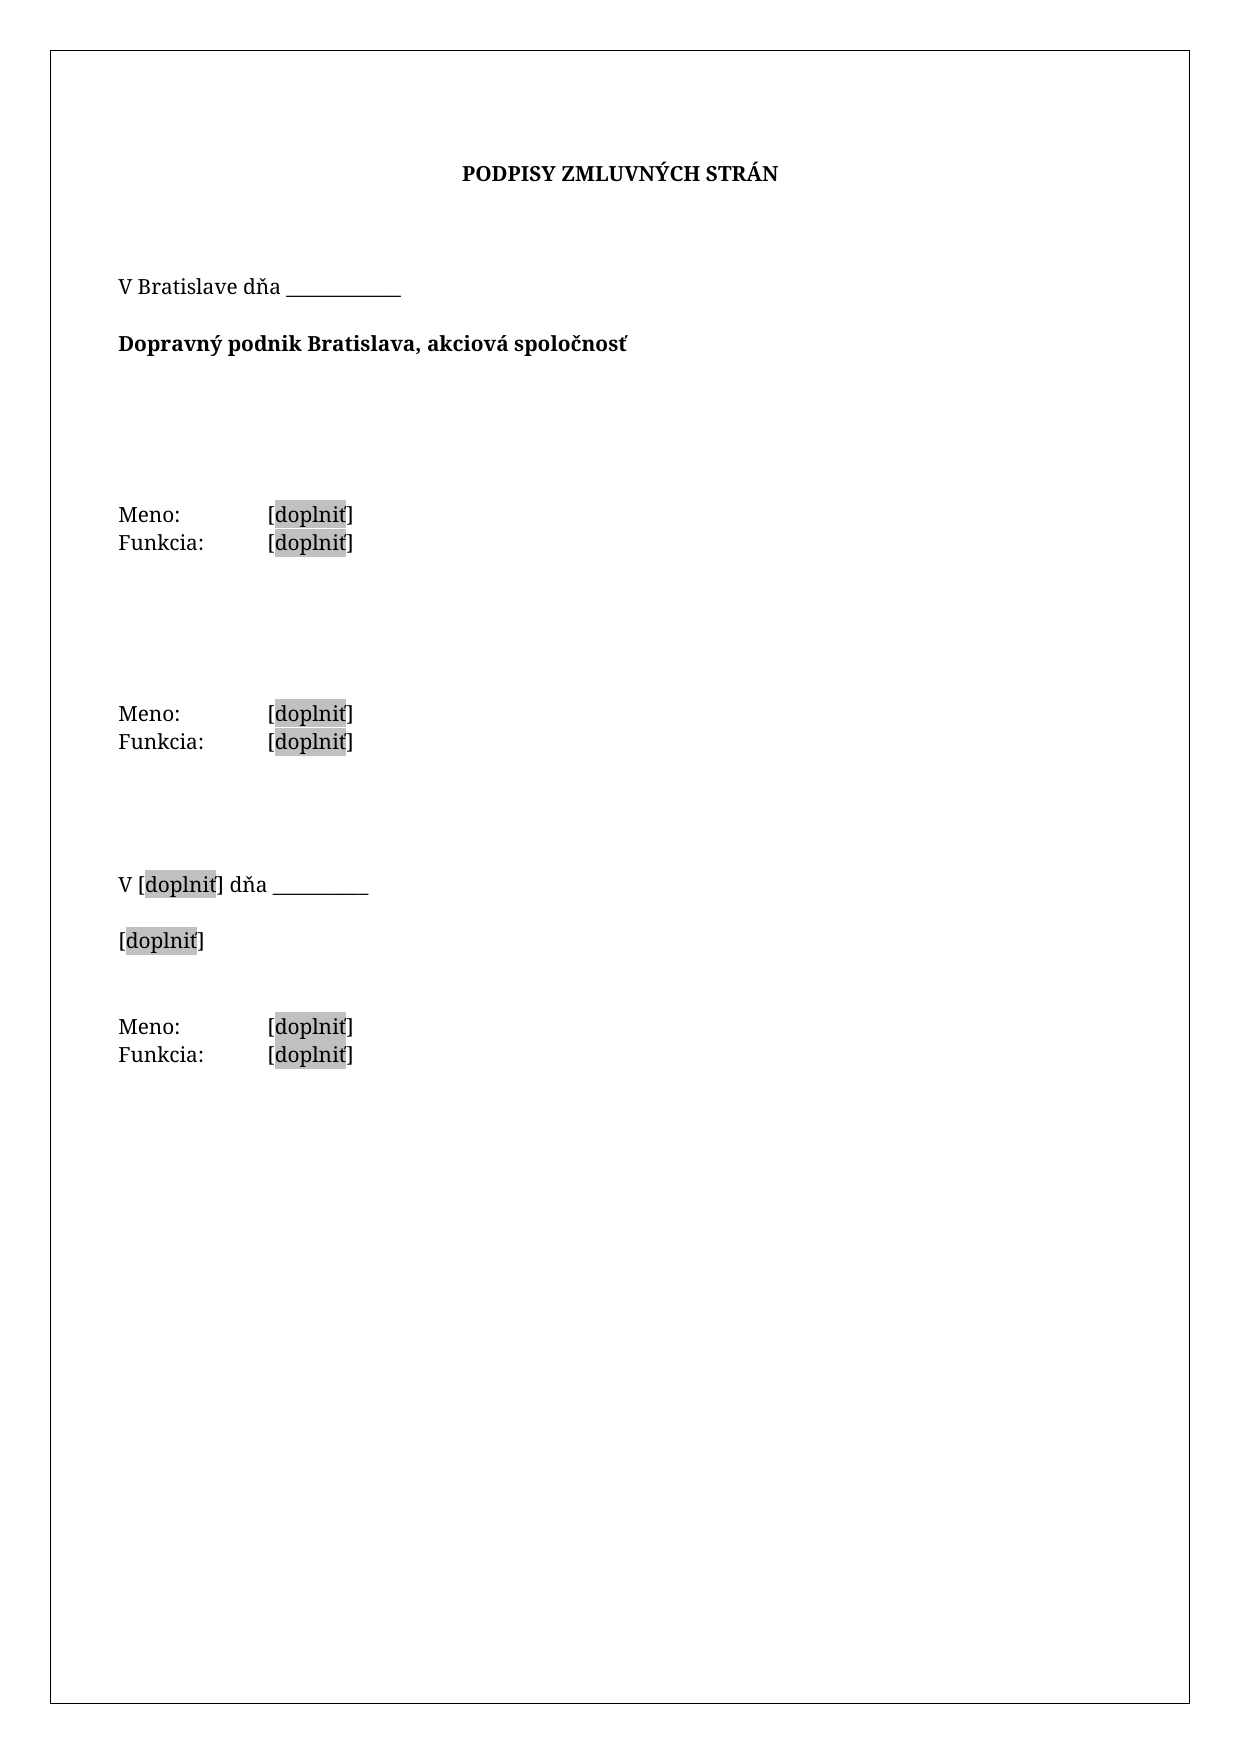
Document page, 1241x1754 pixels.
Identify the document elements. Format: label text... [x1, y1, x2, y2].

text Meno: [doplniť] [118, 500, 275, 528]
text Funkcia: [doplniť] [118, 528, 1122, 557]
text Meno: [doplniť] [118, 1012, 275, 1040]
text PODPISY ZMLUVNÝCH STRÁN [118, 159, 1122, 187]
text Funkcia: [doplniť] [118, 1040, 275, 1069]
text Meno: [doplniť] [346, 1012, 1122, 1040]
text Dopravný podnik Bratislava, akciová spoločnosť [118, 329, 1122, 358]
text Funkcia: [doplniť] [346, 1040, 1122, 1069]
list [doplniť] [197, 927, 1122, 955]
text V [doplniť] dňa __________ [216, 870, 1122, 898]
text V Bratislave dňa ____________ [118, 272, 1122, 301]
text Meno: [doplniť] [346, 500, 1122, 528]
text Meno: [doplniť] [118, 699, 275, 727]
text Meno: [doplniť] [346, 699, 1122, 727]
text Funkcia: [doplniť] [118, 727, 1122, 756]
